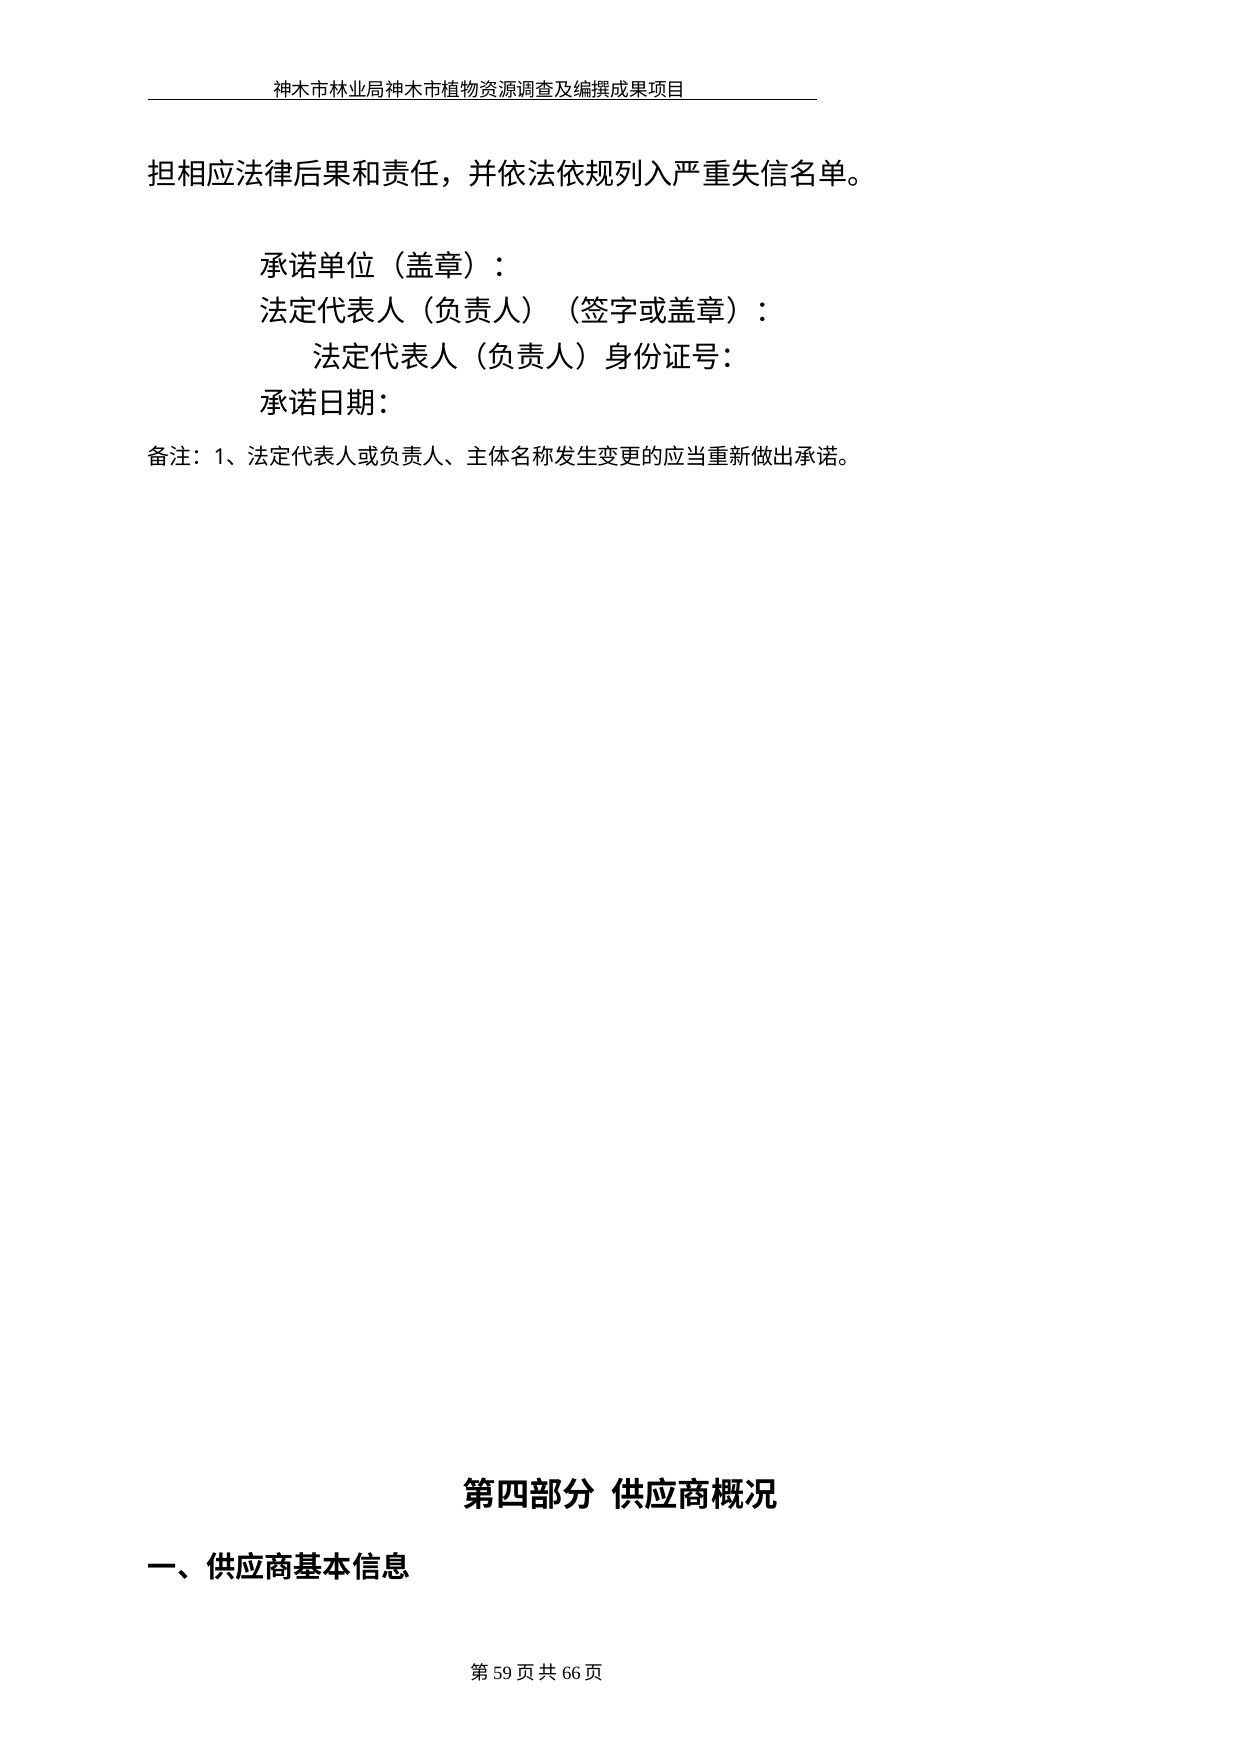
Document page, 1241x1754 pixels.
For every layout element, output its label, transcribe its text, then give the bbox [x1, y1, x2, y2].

text 一、供应商基本信息 [148, 1536, 1093, 1588]
text 法定代表人（负责人）（签字或盖章）： [148, 285, 1093, 331]
text 承诺日期： [148, 377, 1093, 423]
text 承诺单位（盖章）： [148, 239, 1093, 285]
text 备注：1、法定代表人或负责人、主体名称发生变更的应当重新做出承诺。 [148, 423, 1093, 475]
text 第四部分 供应商概况 [148, 1464, 1093, 1516]
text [148, 148, 1093, 193]
text 法定代表人（负责人）身份证号： [148, 331, 1093, 377]
